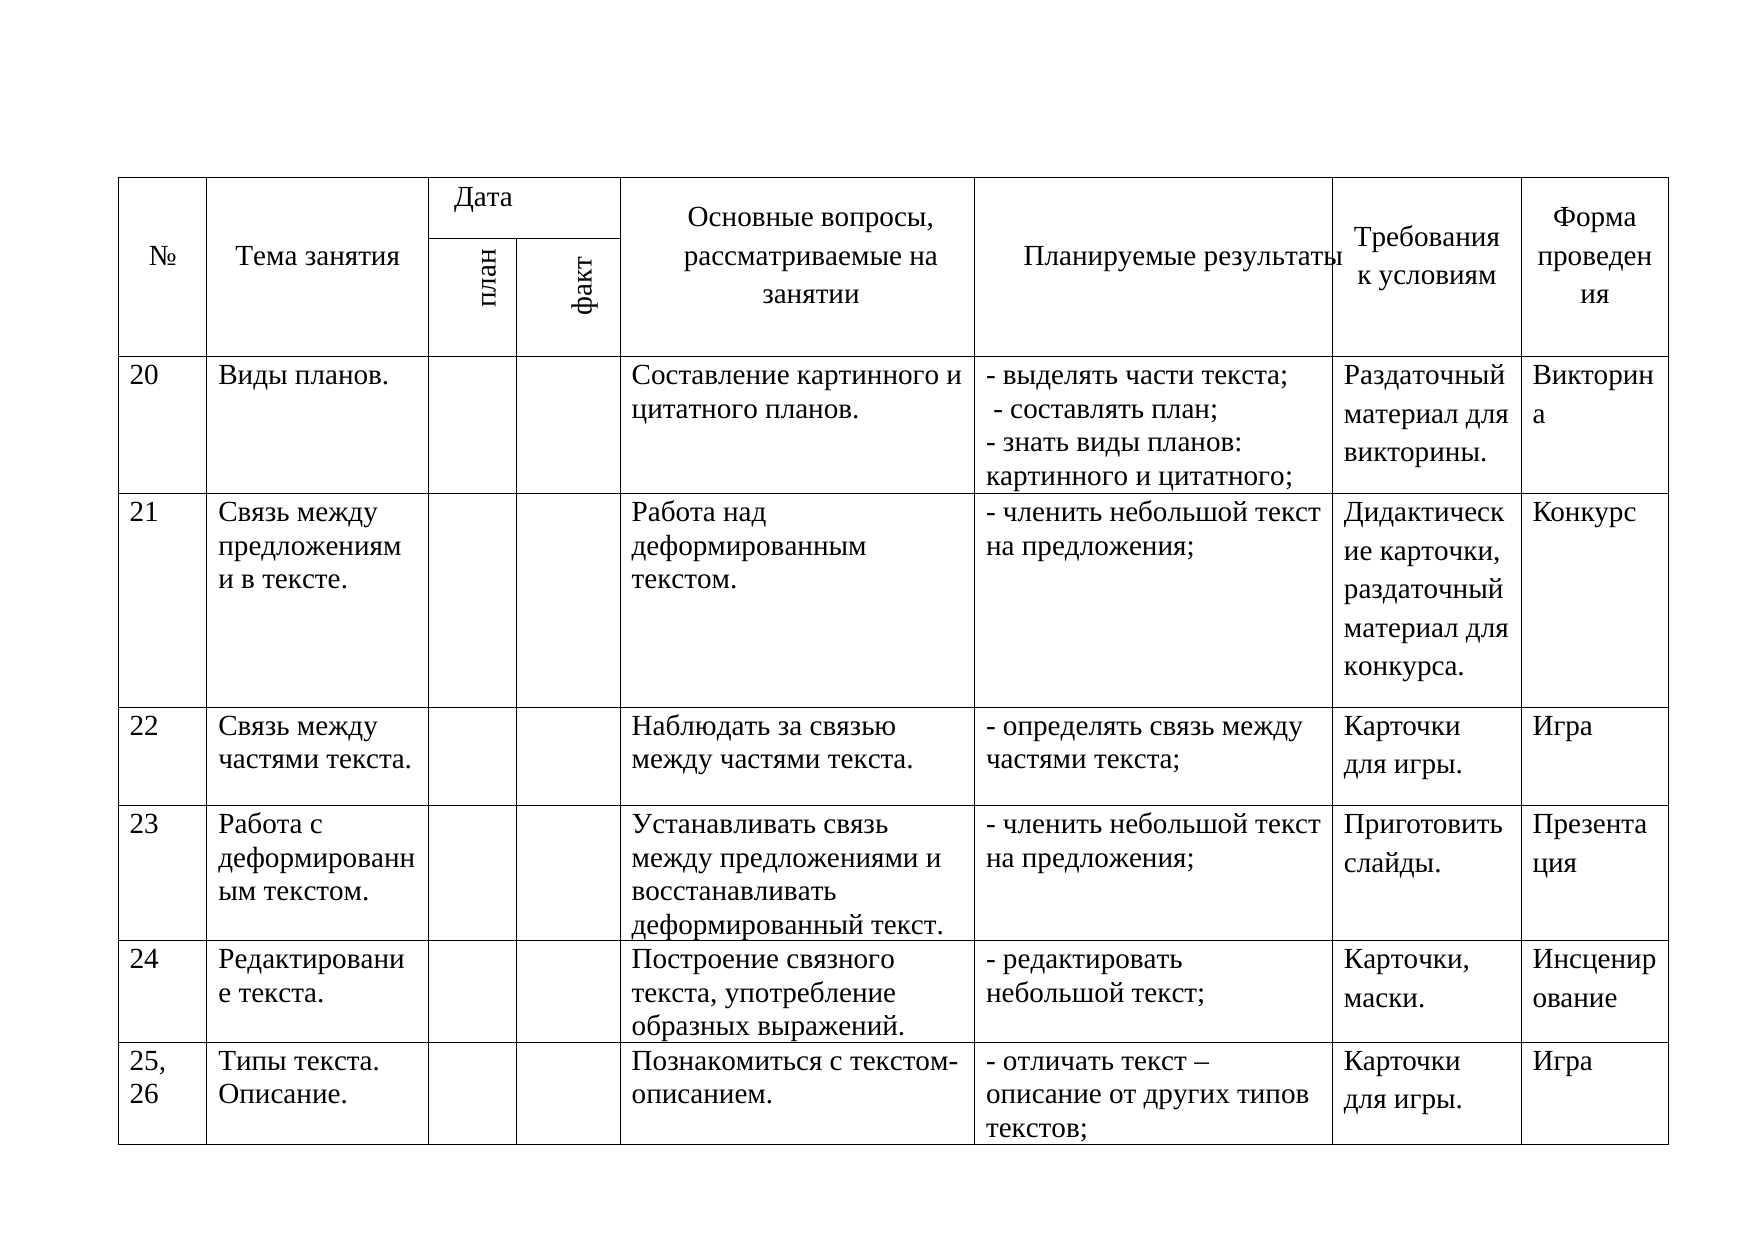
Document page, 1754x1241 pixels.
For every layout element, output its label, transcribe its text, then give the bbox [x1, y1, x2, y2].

table_cell Презентация [1522, 806, 1668, 940]
table_cell Карточки для игры. [1333, 708, 1521, 805]
table_cell Работа с деформированным текстом. [207, 806, 428, 940]
table_cell Раздаточный материал для викторины. [1333, 357, 1521, 493]
table_cell Типы текста. Описание. [207, 1043, 428, 1144]
table_cell Виды планов. [207, 357, 428, 493]
table_cell [429, 494, 516, 707]
table_cell [517, 941, 620, 1042]
table_cell [517, 357, 620, 493]
table_cell - членить небольшой текст на предложения; [975, 494, 1332, 707]
table_cell [429, 806, 516, 940]
table_cell Викторина [1522, 357, 1668, 493]
table_cell Игра [1522, 1043, 1668, 1144]
table_cell [517, 806, 620, 940]
table_cell Познакомиться с текстом- описанием. [621, 1043, 974, 1144]
table_cell - членить небольшой текст на предложения; [975, 806, 1332, 940]
table_header № [119, 178, 206, 356]
table_cell [429, 708, 516, 805]
table_cell план [429, 239, 516, 356]
table_cell Игра [1522, 708, 1668, 805]
table_cell Устанавливать связь между предложениями и восстанавливать деформированный текст. [621, 806, 974, 940]
table_cell Построение связного текста, употребление образных выражений. [621, 941, 974, 1042]
table_cell 24 [119, 941, 206, 1042]
table_cell Связь между частями текста. [207, 708, 428, 805]
table_cell Инсценирование [1522, 941, 1668, 1042]
table_header Форма проведения [1522, 178, 1668, 356]
table_header Основные вопросы, рассматриваемые на занятии [621, 178, 974, 356]
table_cell - определять связь между частями текста; [975, 708, 1332, 805]
table_cell Работа над деформированным текстом. [621, 494, 974, 707]
table_cell Составление картинного и цитатного планов. [621, 357, 974, 493]
table_cell 23 [119, 806, 206, 940]
table_cell [517, 1043, 620, 1144]
table_cell 21 [119, 494, 206, 707]
table_cell Конкурс [1522, 494, 1668, 707]
table_cell Карточки для игры. [1333, 1043, 1521, 1144]
table_cell 25, 26 [119, 1043, 206, 1144]
table_cell Карточки, маски. [1333, 941, 1521, 1042]
table_cell Приготовить слайды. [1333, 806, 1521, 940]
table_cell [429, 357, 516, 493]
table_cell - редактировать небольшой текст; [975, 941, 1332, 1042]
table_cell Редактирование текста. [207, 941, 428, 1042]
table_cell 20 [119, 357, 206, 493]
table_cell [517, 708, 620, 805]
table_cell - отличать текст – описание от других типов текстов; [975, 1043, 1332, 1144]
table_header Дата [429, 178, 620, 238]
table_cell Наблюдать за связью между частями текста. [621, 708, 974, 805]
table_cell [975, 357, 1332, 493]
table_cell [429, 1043, 516, 1144]
table_cell факт [517, 239, 620, 356]
table_cell [429, 941, 516, 1042]
table_header Требования к условиям [1333, 178, 1521, 356]
table_cell 22 [119, 708, 206, 805]
table_cell Связь между предложениями в тексте. [207, 494, 428, 707]
table_header Тема занятия [207, 178, 428, 356]
table_cell [517, 494, 620, 707]
table_header Планируемые результаты [975, 178, 1332, 356]
table_cell Дидактические карточки, раздаточный материал для конкурса. [1333, 494, 1521, 707]
